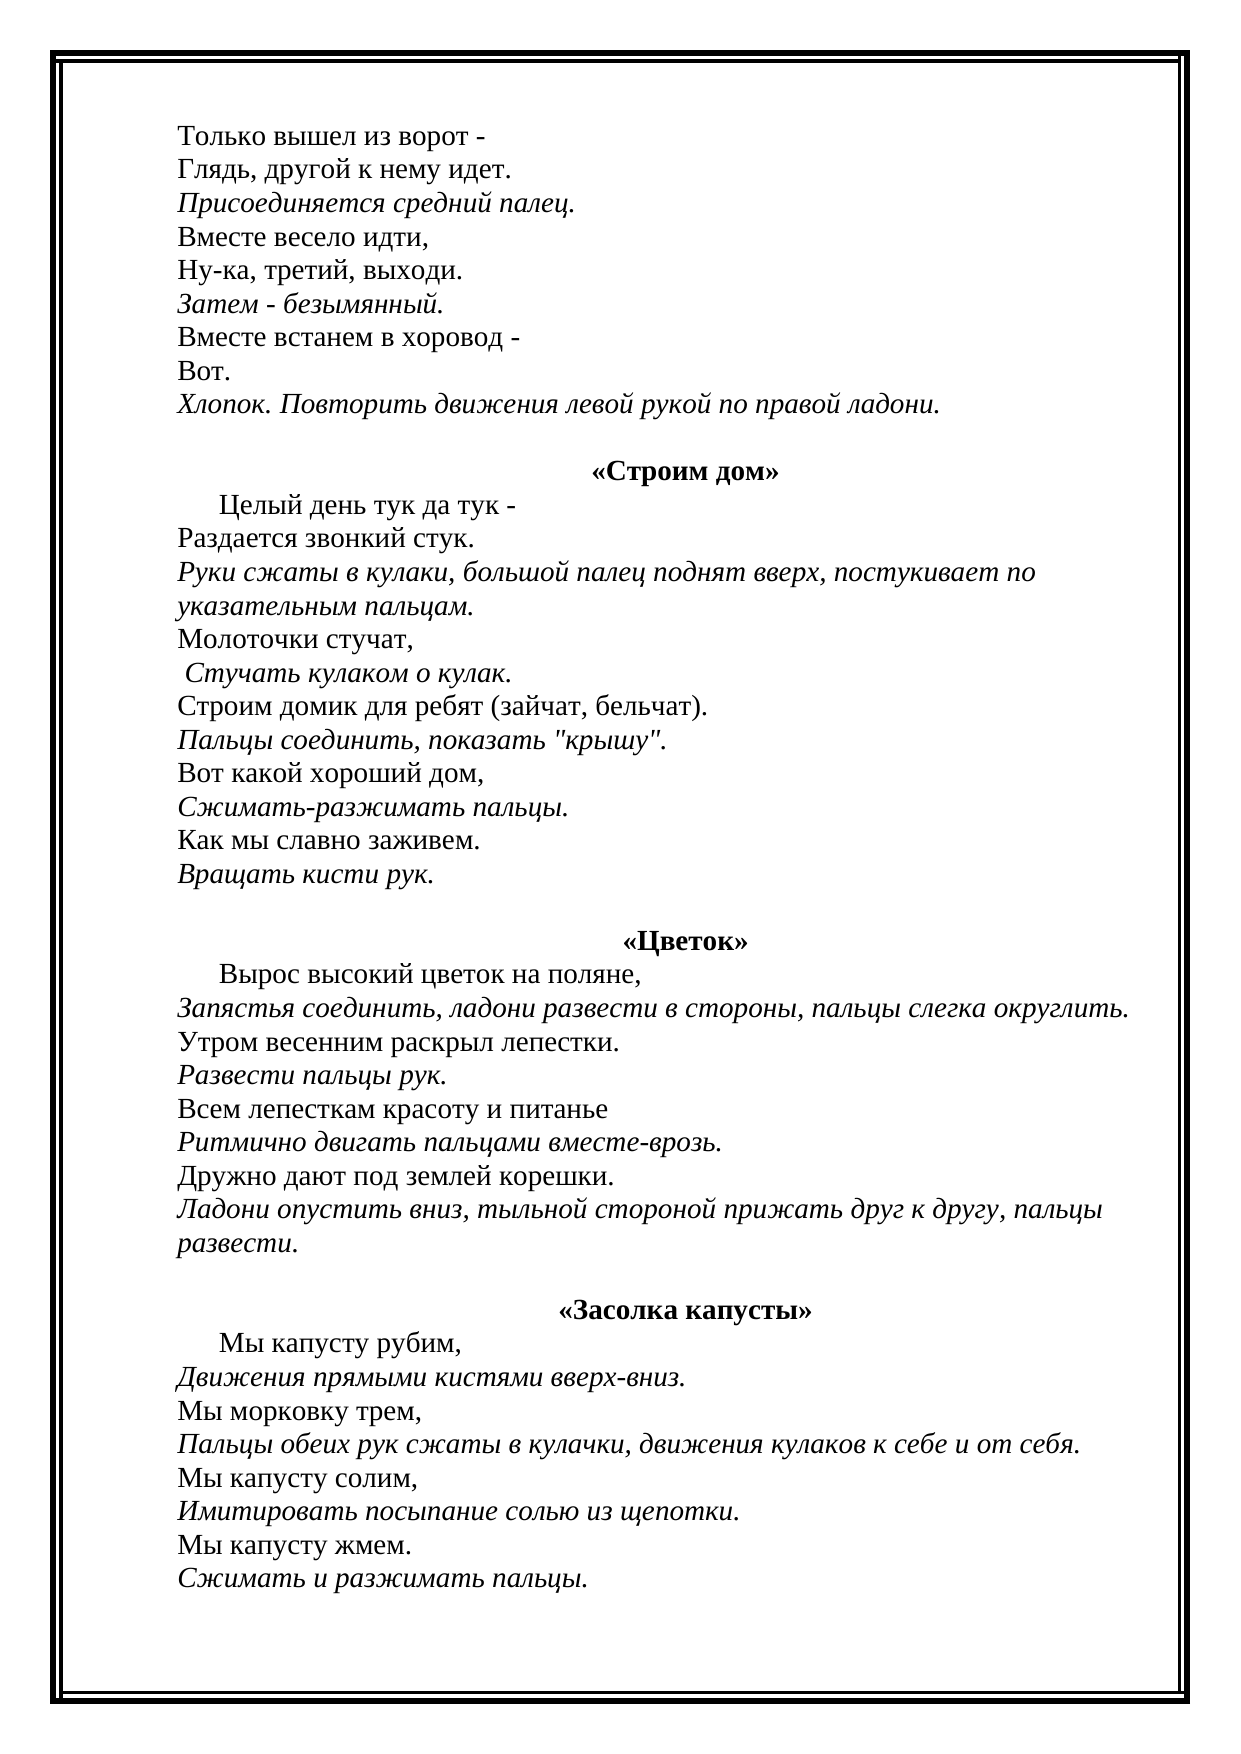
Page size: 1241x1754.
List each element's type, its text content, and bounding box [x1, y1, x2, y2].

text «Цветок» [177, 923, 1152, 957]
text Мы капусту рубим, Движения прямыми кистями вверх-вниз. Мы морковку трем, Пальцы обеих рук сжаты в кулачки, движения кулаков к себе и от себя. Мы капусту солим, Имитировать посыпание солью из щепотки. Мы капусту жмем. Сжимать и разжимать пальцы. [177, 1326, 1152, 1594]
text «Строим дом» [177, 453, 1152, 487]
text Целый день тук да тук - Раздается звонкий стук. Руки сжаты в кулаки, большой палец поднят вверх, постукивает по указательным пальцам. Молоточки стучат, Стучать кулаком о кулак. Строим домик для ребят (зайчат, бельчат). Пальцы соединить, показать "крышу". Вот какой хороший дом, Сжимать-разжимать пальцы. Как мы славно заживем. Вращать кисти рук. [177, 487, 1152, 889]
text «Засолка капусты» [177, 1292, 1152, 1326]
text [177, 118, 1152, 420]
text Вырос высокий цветок на поляне, Запястья соединить, ладони развести в стороны, пальцы слегка округлить. Утром весенним раскрыл лепестки. Развести пальцы рук. Всем лепесткам красоту и питанье Ритмично двигать пальцами вместе-врозь. Дружно дают под землей корешки. Ладони опустить вниз, тыльной стороной прижать друг к другу, пальцы развести. [177, 957, 1152, 1258]
